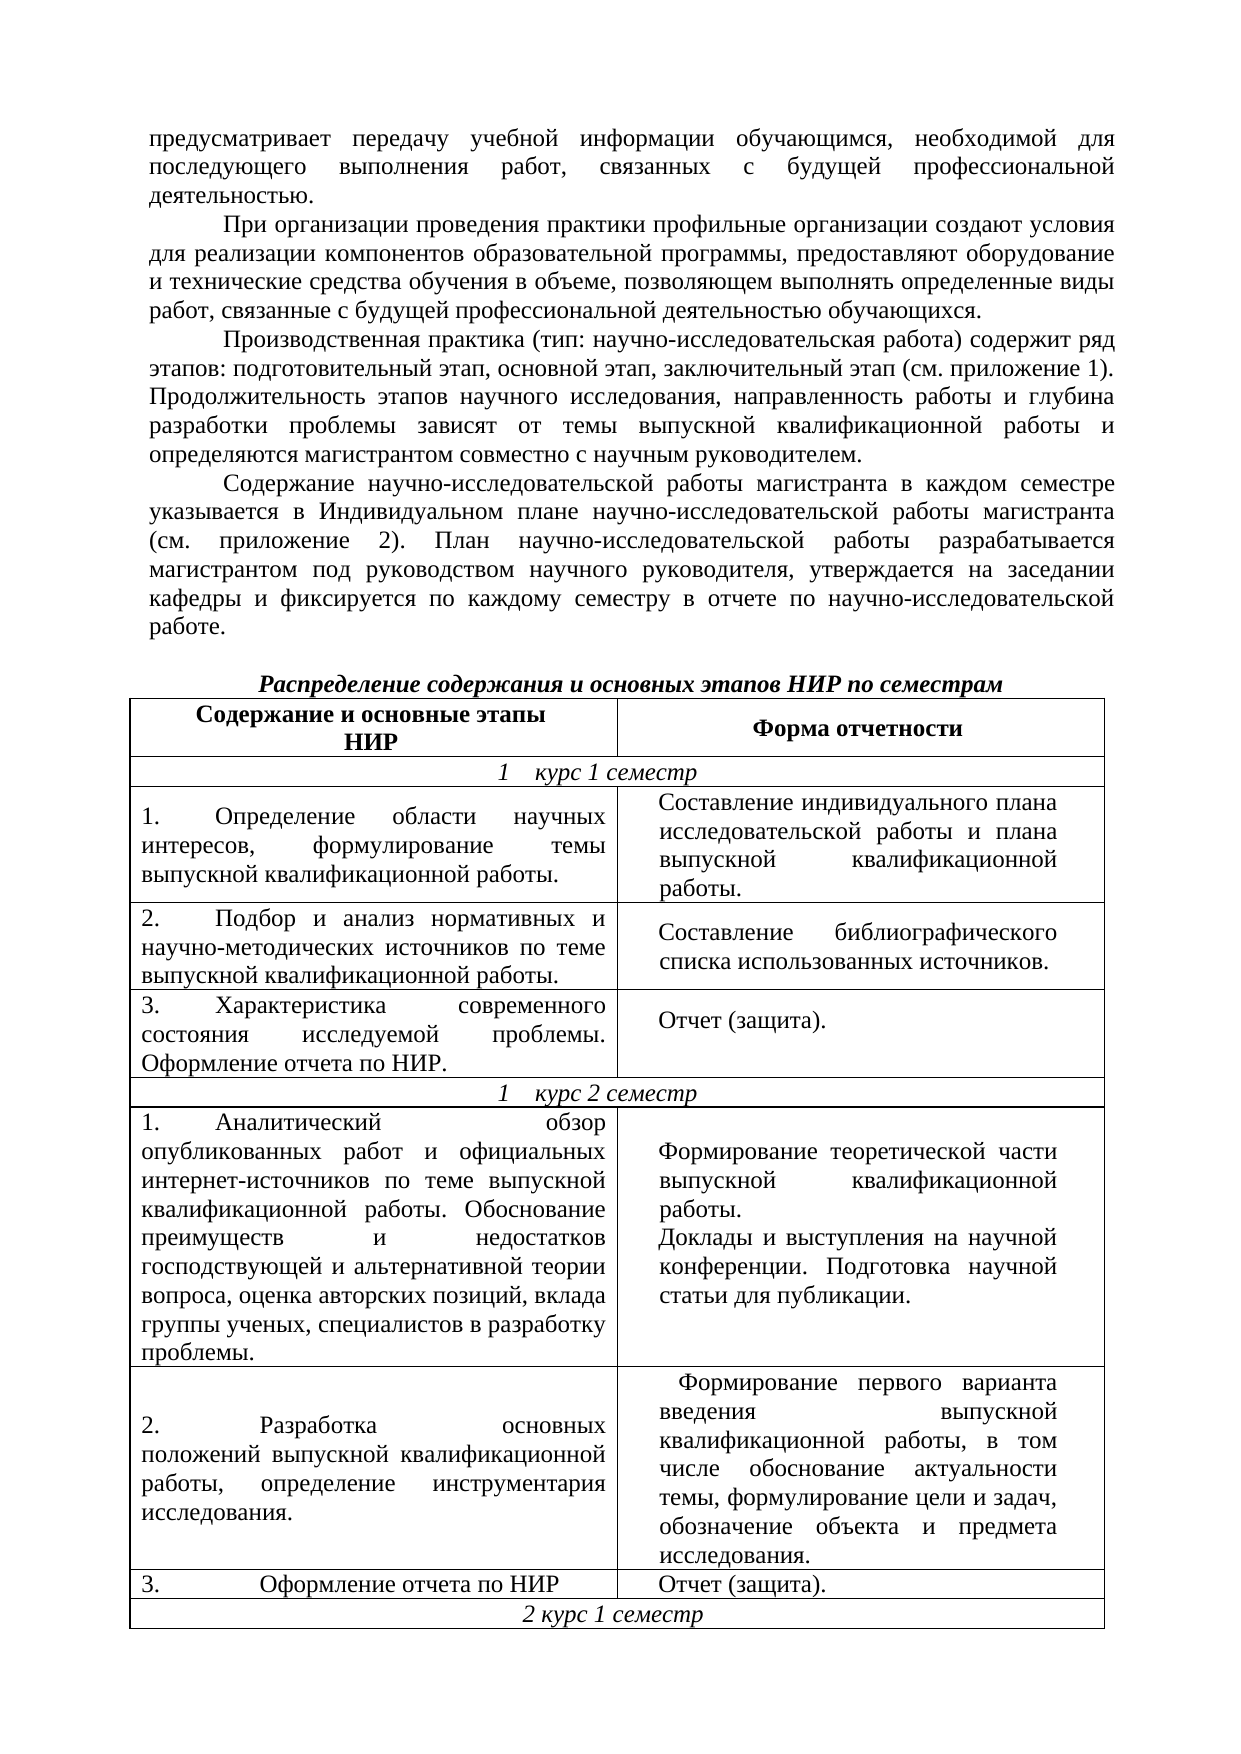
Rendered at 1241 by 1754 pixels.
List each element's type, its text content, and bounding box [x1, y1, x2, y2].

table_cell Характеристика современного состояния исследуемой проблемы. Оформление отчета по НИР. [131, 990, 617, 1077]
text При организации проведения практики профильные организации создают условия для реализации компонентов образовательной программы, предоставляют оборудование и технические средства обучения в объеме, позволяющем выполнять определенные виды работ, связанные с будущей профессиональной деятельностью обучающихся. [149, 209, 1116, 324]
text Производственная практика (тип: научно-исследовательская работа) содержит ряд этапов: подготовительный этап, основной этап, заключительный этап (см. приложение 1). Продолжительность этапов научного исследования, направленность работы и глубина разработки проблемы зависят от темы выпускной квалификационной работы и определяются магистрантом совместно с научным руководителем. [149, 324, 1116, 468]
table_cell Аналитический обзор опубликованных работ и официальных интернет-источников по теме выпускной квалификационной работы. Обоснование преимуществ и недостатков господствующей и альтернативной теории вопроса, оценка авторских позиций, вклада группы ученых, специалистов в разработку проблемы. [131, 1108, 617, 1366]
table_cell Составление индивидуального плана исследовательской работы и плана выпускной квалификационной работы. [618, 787, 1104, 902]
text Распределение содержания и основных этапов НИР по семестрам [148, 669, 1116, 698]
table_cell Отчет (защита). [618, 990, 1104, 1077]
table_header Содержание и основные этапы НИР [131, 699, 617, 756]
table_cell Оформление отчета по НИР [131, 1570, 617, 1598]
table_cell 2 курс 1 семестр [131, 1599, 1104, 1628]
table_cell Составление библиографического списка использованных источников. [618, 903, 1104, 989]
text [149, 123, 1116, 209]
table_cell курс 1 семестр [131, 757, 1104, 786]
table_header Форма отчетности [618, 699, 1104, 756]
table_cell курс 2 семестр [131, 1078, 1104, 1106]
table_cell Формирование теоретической части выпускной квалификационной работы. Доклады и выступления на научной конференции. Подготовка научной статьи для публикации. [618, 1108, 1104, 1366]
table_cell Подбор и анализ нормативных и научно-методических источников по теме выпускной квалификационной работы. [131, 903, 617, 989]
table_cell Определение области научных интересов, формулирование темы выпускной квалификационной работы. [131, 787, 617, 902]
text Содержание научно-исследовательской работы магистранта в каждом семестре указывается в Индивидуальном плане научно-исследовательской работы магистранта (см. приложение 2). План научно-исследовательской работы разрабатывается магистрантом под руководством научного руководителя, утверждается на заседании кафедры и фиксируется по каждому семестру в отчете по научно-исследовательской работе. [149, 468, 1116, 640]
table_cell Разработка основных положений выпускной квалификационной работы, определение инструментария исследования. [131, 1367, 617, 1568]
table_cell Формирование первого варианта введения выпускной квалификационной работы, в том числе обоснование актуальности темы, формулирование цели и задач, обозначение объекта и предмета исследования. [618, 1367, 1104, 1568]
table_cell Отчет (защита). [618, 1570, 1104, 1598]
